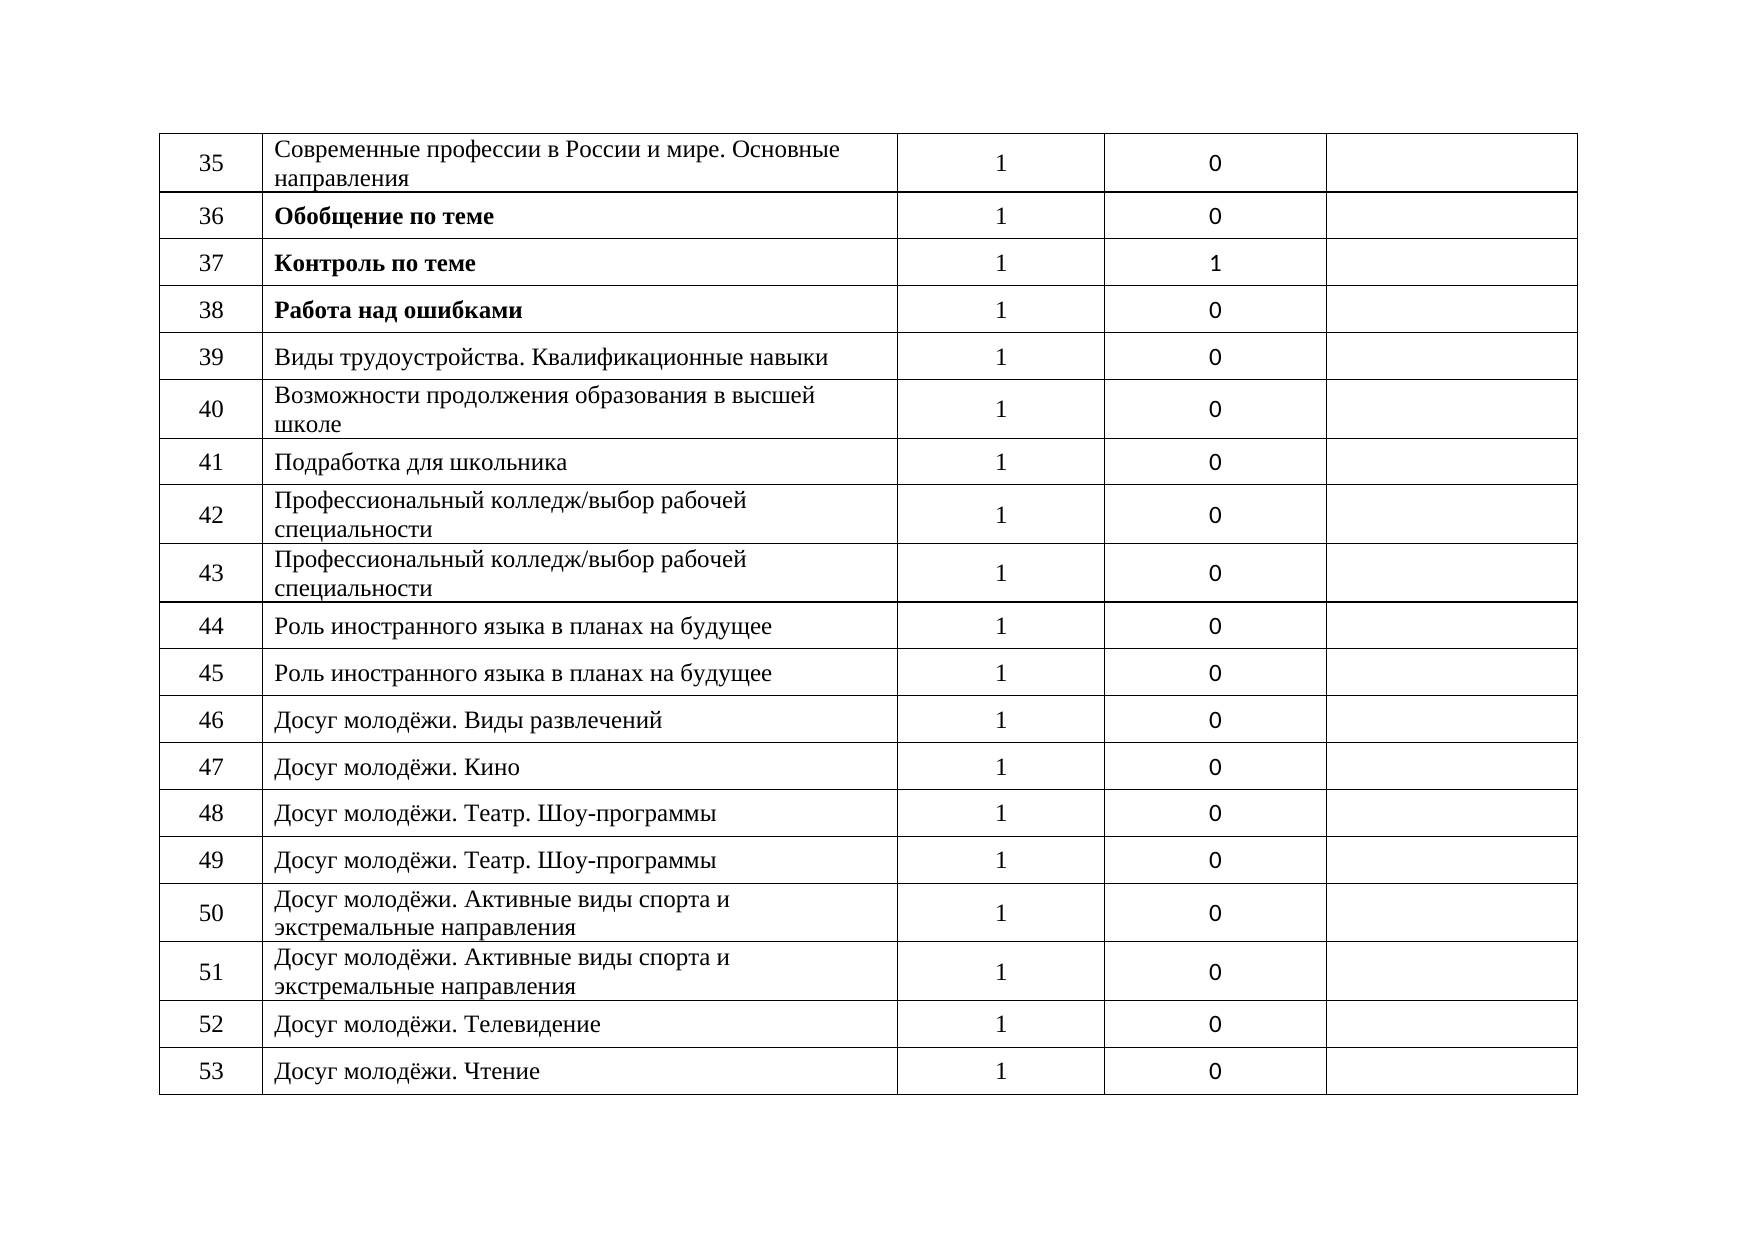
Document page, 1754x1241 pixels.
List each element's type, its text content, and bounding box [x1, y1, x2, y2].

table_cell [1327, 790, 1577, 836]
table_cell [1327, 884, 1577, 941]
table_cell 0 [1105, 380, 1326, 437]
table_cell [1327, 439, 1577, 484]
table_cell 0 [1105, 884, 1326, 941]
table_cell 0 [1105, 603, 1326, 648]
table_cell 0 [1105, 790, 1326, 836]
table_cell 0 [1105, 743, 1326, 789]
table_cell 39 [160, 333, 262, 379]
table_cell 1 [898, 193, 1104, 238]
table_cell 0 [1105, 134, 1326, 191]
table_cell 1 [898, 239, 1104, 285]
table_cell [1327, 1048, 1577, 1093]
table_cell Виды трудоустройства. Квалификационные навыки [263, 333, 897, 379]
table_cell 0 [1105, 1048, 1326, 1093]
table_cell 1 [898, 696, 1104, 742]
table_cell 37 [160, 239, 262, 285]
table_cell [1327, 942, 1577, 1000]
table_cell 1 [898, 649, 1104, 695]
table_cell Профессиональный колледж/выбор рабочей специальности [263, 544, 897, 601]
table_cell 1 [1105, 239, 1326, 285]
table_cell 0 [1105, 544, 1326, 601]
table_cell 51 [160, 942, 262, 1000]
table_cell 1 [898, 544, 1104, 601]
table_cell 41 [160, 439, 262, 484]
table_cell [1327, 193, 1577, 238]
table_cell [1327, 1001, 1577, 1047]
table_cell [1327, 696, 1577, 742]
table_cell 46 [160, 696, 262, 742]
table_cell [1327, 743, 1577, 789]
table_cell Досуг молодёжи. Телевидение [263, 1001, 897, 1047]
table_cell 1 [898, 485, 1104, 543]
table_cell 38 [160, 286, 262, 332]
table_cell Досуг молодёжи. Виды развлечений [263, 696, 897, 742]
table_cell 1 [898, 743, 1104, 789]
table_cell 1 [898, 837, 1104, 883]
table_cell [1327, 134, 1577, 191]
table_cell [1327, 837, 1577, 883]
table_cell 0 [1105, 942, 1326, 1000]
table_cell 1 [898, 333, 1104, 379]
table_cell 1 [898, 286, 1104, 332]
table_cell Досуг молодёжи. Театр. Шоу-программы [263, 790, 897, 836]
table_cell 40 [160, 380, 262, 437]
table_cell [1327, 485, 1577, 543]
table_cell Досуг молодёжи. Чтение [263, 1048, 897, 1093]
table_cell 44 [160, 603, 262, 648]
table_cell [1327, 544, 1577, 601]
table_cell Работа над ошибками [263, 286, 897, 332]
table_cell 45 [160, 649, 262, 695]
table_cell 1 [898, 134, 1104, 191]
table_cell 0 [1105, 439, 1326, 484]
table_cell Контроль по теме [263, 239, 897, 285]
table_cell 0 [1105, 333, 1326, 379]
table_cell 47 [160, 743, 262, 789]
table_cell 35 [160, 134, 262, 191]
table_cell 50 [160, 884, 262, 941]
table_cell Подработка для школьника [263, 439, 897, 484]
table_cell [1327, 603, 1577, 648]
table_cell Обобщение по теме [263, 193, 897, 238]
table_cell 42 [160, 485, 262, 543]
table_cell 53 [160, 1048, 262, 1093]
table_cell Досуг молодёжи. Кино [263, 743, 897, 789]
table_cell 52 [160, 1001, 262, 1047]
table_cell 1 [898, 380, 1104, 437]
table_cell 1 [898, 1048, 1104, 1093]
table_cell 1 [898, 790, 1104, 836]
table_cell Досуг молодёжи. Активные виды спорта и экстремальные направления [263, 884, 897, 941]
table_cell 1 [898, 884, 1104, 941]
table_cell 36 [160, 193, 262, 238]
table_cell 0 [1105, 286, 1326, 332]
table_cell Досуг молодёжи. Активные виды спорта и экстремальные направления [263, 942, 897, 1000]
table_cell [1327, 286, 1577, 332]
table_cell 1 [898, 439, 1104, 484]
table_cell Возможности продолжения образования в высшей школе [263, 380, 897, 437]
table_cell 1 [898, 603, 1104, 648]
table_cell 0 [1105, 1001, 1326, 1047]
table_cell 48 [160, 790, 262, 836]
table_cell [263, 134, 897, 191]
table_cell 0 [1105, 649, 1326, 695]
table_cell 1 [898, 942, 1104, 1000]
table_cell [1327, 333, 1577, 379]
table_cell Роль иностранного языка в планах на будущее [263, 603, 897, 648]
table_cell 1 [898, 1001, 1104, 1047]
table_cell [1327, 380, 1577, 437]
table_cell 0 [1105, 837, 1326, 883]
table_cell [1327, 649, 1577, 695]
table_cell Досуг молодёжи. Театр. Шоу-программы [263, 837, 897, 883]
table_cell 0 [1105, 696, 1326, 742]
table_cell 0 [1105, 193, 1326, 238]
table_cell 43 [160, 544, 262, 601]
table_cell 0 [1105, 485, 1326, 543]
table_cell [1327, 239, 1577, 285]
table_cell Роль иностранного языка в планах на будущее [263, 649, 897, 695]
table_cell 49 [160, 837, 262, 883]
table_cell Профессиональный колледж/выбор рабочей специальности [263, 485, 897, 543]
